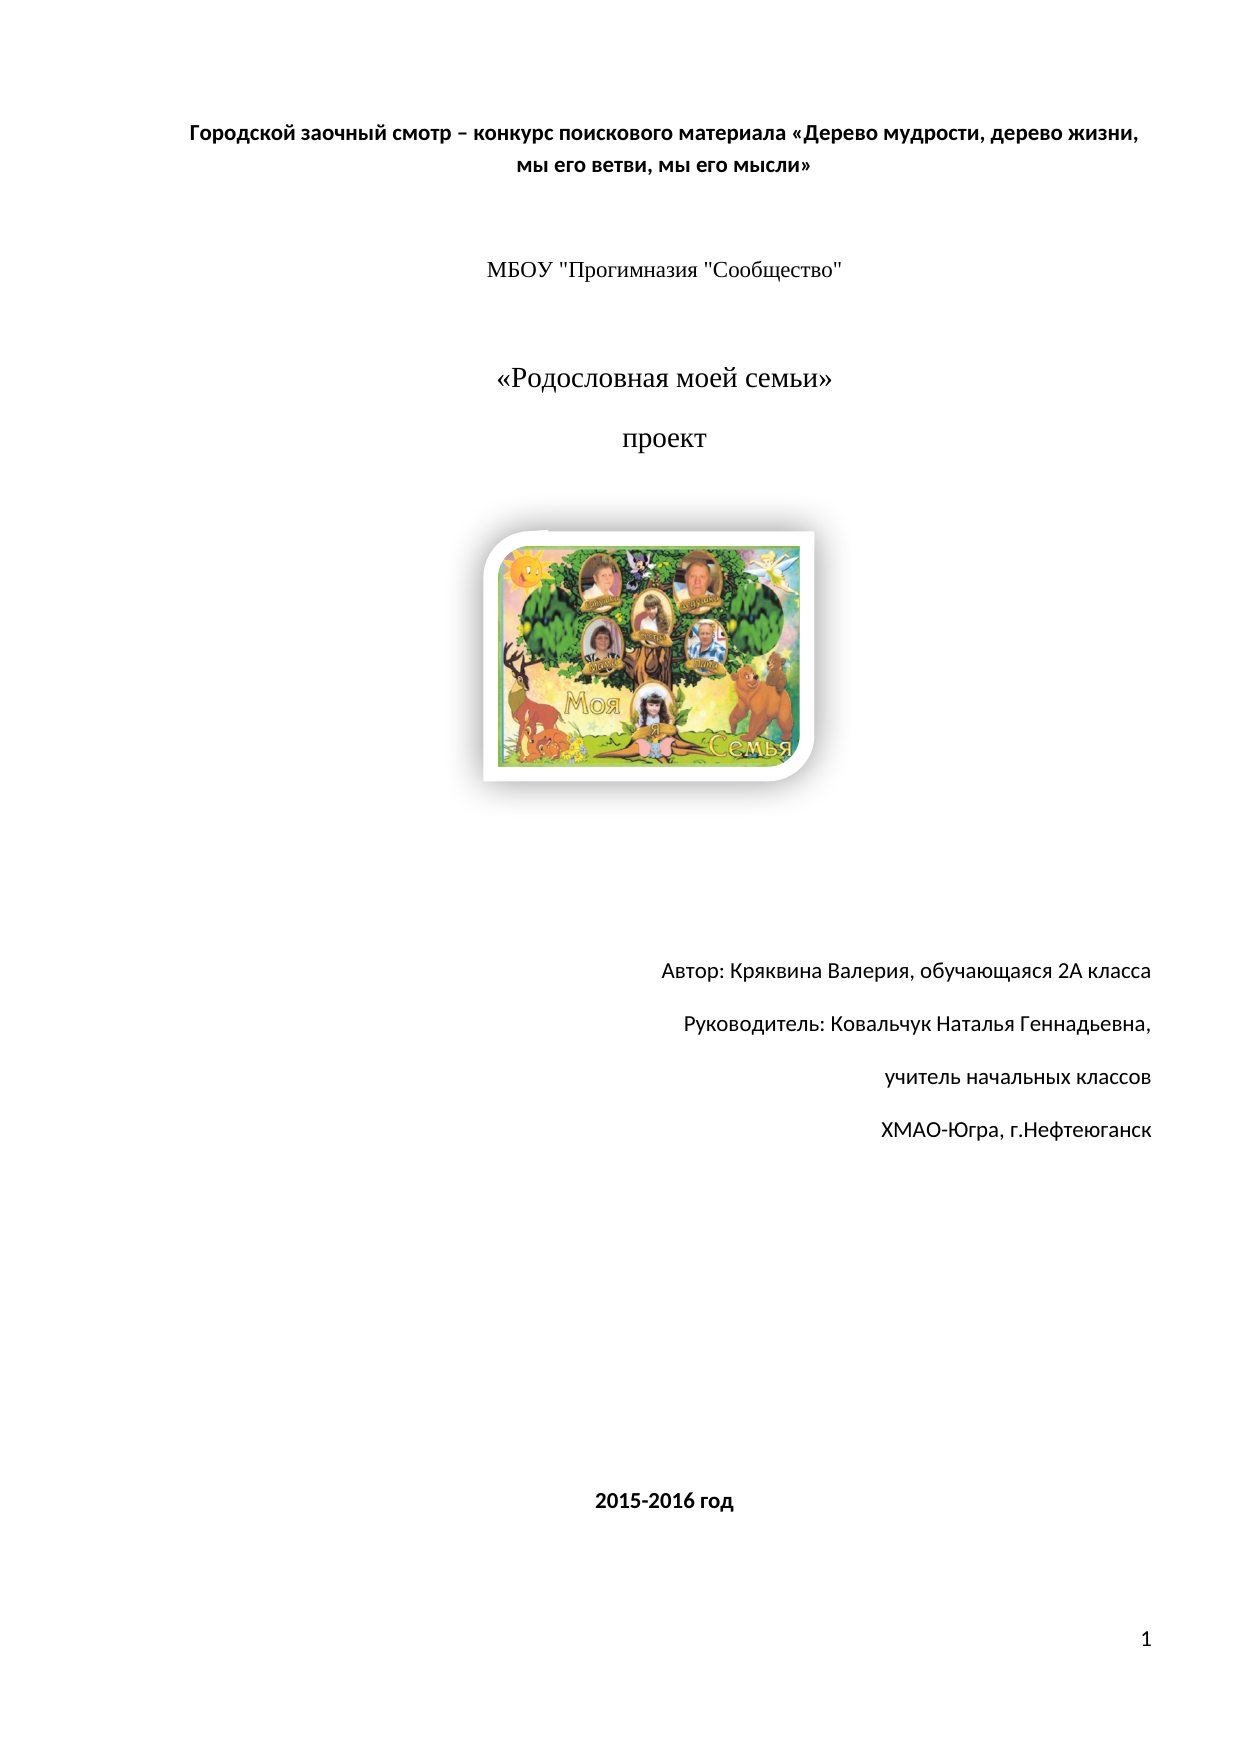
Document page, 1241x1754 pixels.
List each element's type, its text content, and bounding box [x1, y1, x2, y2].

text учитель начальных классов [177, 1062, 1152, 1090]
text Автор: Кряквина Валерия, обучающаяся 2А класса [177, 956, 1152, 984]
text Руководитель: Ковальчук Наталья Геннадьевна, [177, 1009, 1152, 1037]
text 2015-2016 год [177, 1487, 1152, 1514]
text проект [177, 420, 1152, 453]
text Городской заочный смотр – конкурс поискового материала «Дерево мудрости, дерево жизни, мы его ветви, мы его мысли» [177, 118, 1152, 178]
text ХМАО-Югра, г.Нефтеюганск [177, 1115, 1152, 1143]
text «Родословная моей семьи» [177, 360, 1152, 394]
picture [498, 546, 799, 766]
text МБОУ "Прогимназия "Сообщество" [177, 256, 1152, 283]
